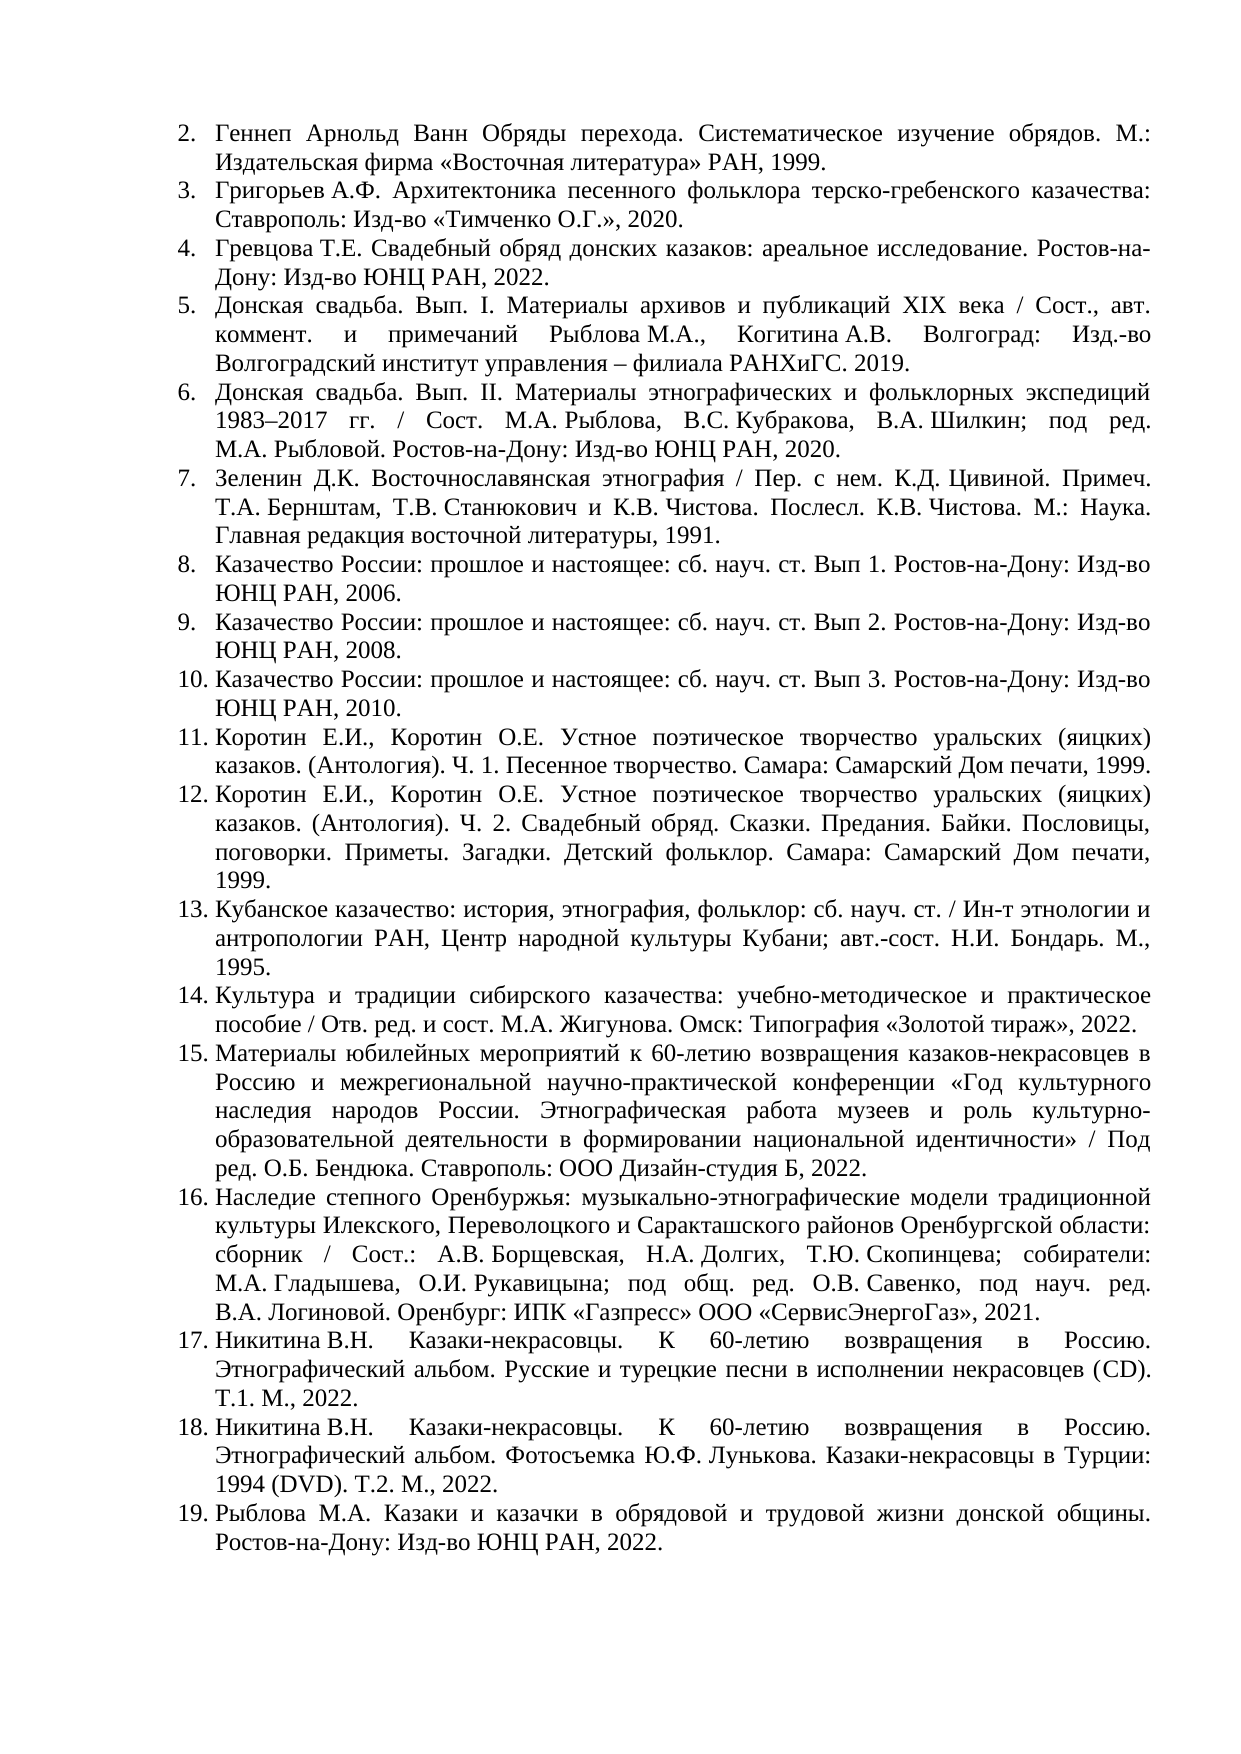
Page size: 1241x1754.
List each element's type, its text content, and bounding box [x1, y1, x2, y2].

list Материалы юбилейных мероприятий к 60-летию возвращения казаков-некрасовцев в Россию и межрегиональной научно-практической конференции «Год культурного наследия народов России. Этнографическая работа музеев и роль культурно-образовательной деятельности в формировании национальной идентичности» / Под ред. О.Б. Бендюка. Ставрополь: ООО Дизайн-студия Б, 2022. [177, 1038, 1152, 1182]
list Казачество России: прошлое и настоящее: сб. науч. ст. Вып 2. Ростов-на-Дону: Изд-во ЮНЦ РАН, 2008. [177, 607, 1152, 664]
list Культура и традиции сибирского казачества: учебно-методическое и практическое пособие / Отв. ред. и сост. М.А. Жигунова. Омск: Типография «Золотой тираж», 2022. [177, 981, 1152, 1038]
list Зеленин Д.К. Восточнославянская этнография / Пер. с нем. К.Д. Цивиной. Примеч. Т.А. Бернштам, Т.В. Станюкович и К.В. Чистова. Послесл. К.В. Чистова. М.: Наука. Главная редакция восточной литературы, 1991. [177, 463, 1152, 549]
list Казачество России: прошлое и настоящее: сб. науч. ст. Вып 1. Ростов-на-Дону: Изд-во ЮНЦ РАН, 2006. [177, 549, 1152, 607]
list Никитина В.Н. Казаки-некрасовцы. К 60-летию возвращения в Россию. Этнографический альбом. Фотосъемка Ю.Ф. Лунькова. Казаки-некрасовцы в Турции: 1994 (DVD). Т.2. М., 2022. [177, 1412, 1152, 1498]
list Рыблова М.А. Казаки и казачки в обрядовой и трудовой жизни донской общины. Ростов-на-Дону: Изд-во ЮНЦ РАН, 2022. [177, 1498, 1152, 1556]
list Донская свадьба. Вып. I. Материалы архивов и публикаций XIX века / Сост., авт. коммент. и примечаний Рыблова М.А., Когитина А.В. Волгоград: Изд.-во Волгоградский институт управления – филиала РАНХиГС. 2019. [177, 291, 1152, 377]
list Геннеп Арнольд Ванн Обряды перехода. Систематическое изучение обрядов. М.: Издательская фирма «Восточная литература» РАН, 1999. [177, 118, 1152, 176]
list Казачество России: прошлое и настоящее: сб. науч. ст. Вып 3. Ростов-на-Дону: Изд-во ЮНЦ РАН, 2010. [177, 664, 1152, 722]
list Коротин Е.И., Коротин О.Е. Устное поэтическое творчество уральских (яицких) казаков. (Антология). Ч. 1. Песенное творчество. Самара: Самарский Дом печати, 1999. [177, 722, 1152, 779]
list Наследие степного Оренбуржья: музыкально-этнографические модели традиционной культуры Илекского, Переволоцкого и Саракташского районов Оренбургской области: сборник / Сост.: А.В. Борщевская, Н.А. Долгих, Т.Ю. Скопинцева; собиратели: М.А. Гладышева, О.И. Рукавицына; под общ. ред. О.В. Савенко, под науч. ред. В.А. Логиновой. Оренбург: ИПК «Газпресс» ООО «СервисЭнергоГаз», 2021. [177, 1182, 1152, 1326]
list Никитина В.Н. Казаки-некрасовцы. К 60-летию возвращения в Россию. Этнографический альбом. Русские и турецкие песни в исполнении некрасовцев (CD). Т.1. М., 2022. [177, 1326, 1152, 1412]
list Кубанское казачество: история, этнография, фольклор: сб. науч. ст. / Ин-т этнологии и антропологии РАН, Центр народной культуры Кубани; авт.-сост. Н.И. Бондарь. М., 1995. [177, 894, 1152, 981]
list Донская свадьба. Вып. II. Материалы этнографических и фольклорных экспедиций 1983–2017 гг. / Сост. М.А. Рыблова, В.С. Кубракова, В.А. Шилкин; под ред. М.А. Рыбловой. Ростов-на-Дону: Изд-во ЮНЦ РАН, 2020. [177, 377, 1152, 463]
list Григорьев А.Ф. Архитектоника песенного фольклора терско-гребенского казачества: Ставрополь: Изд-во «Тимченко О.Г.», 2020. [177, 176, 1152, 233]
list Гревцова Т.Е. Свадебный обряд донских казаков: ареальное исследование. Ростов-на-Дону: Изд-во ЮНЦ РАН, 2022. [177, 233, 1152, 291]
list Коротин Е.И., Коротин О.Е. Устное поэтическое творчество уральских (яицких) казаков. (Антология). Ч. 2. Свадебный обряд. Сказки. Предания. Байки. Пословицы, поговорки. Приметы. Загадки. Детский фольклор. Самара: Самарский Дом печати, 1999. [177, 779, 1152, 894]
